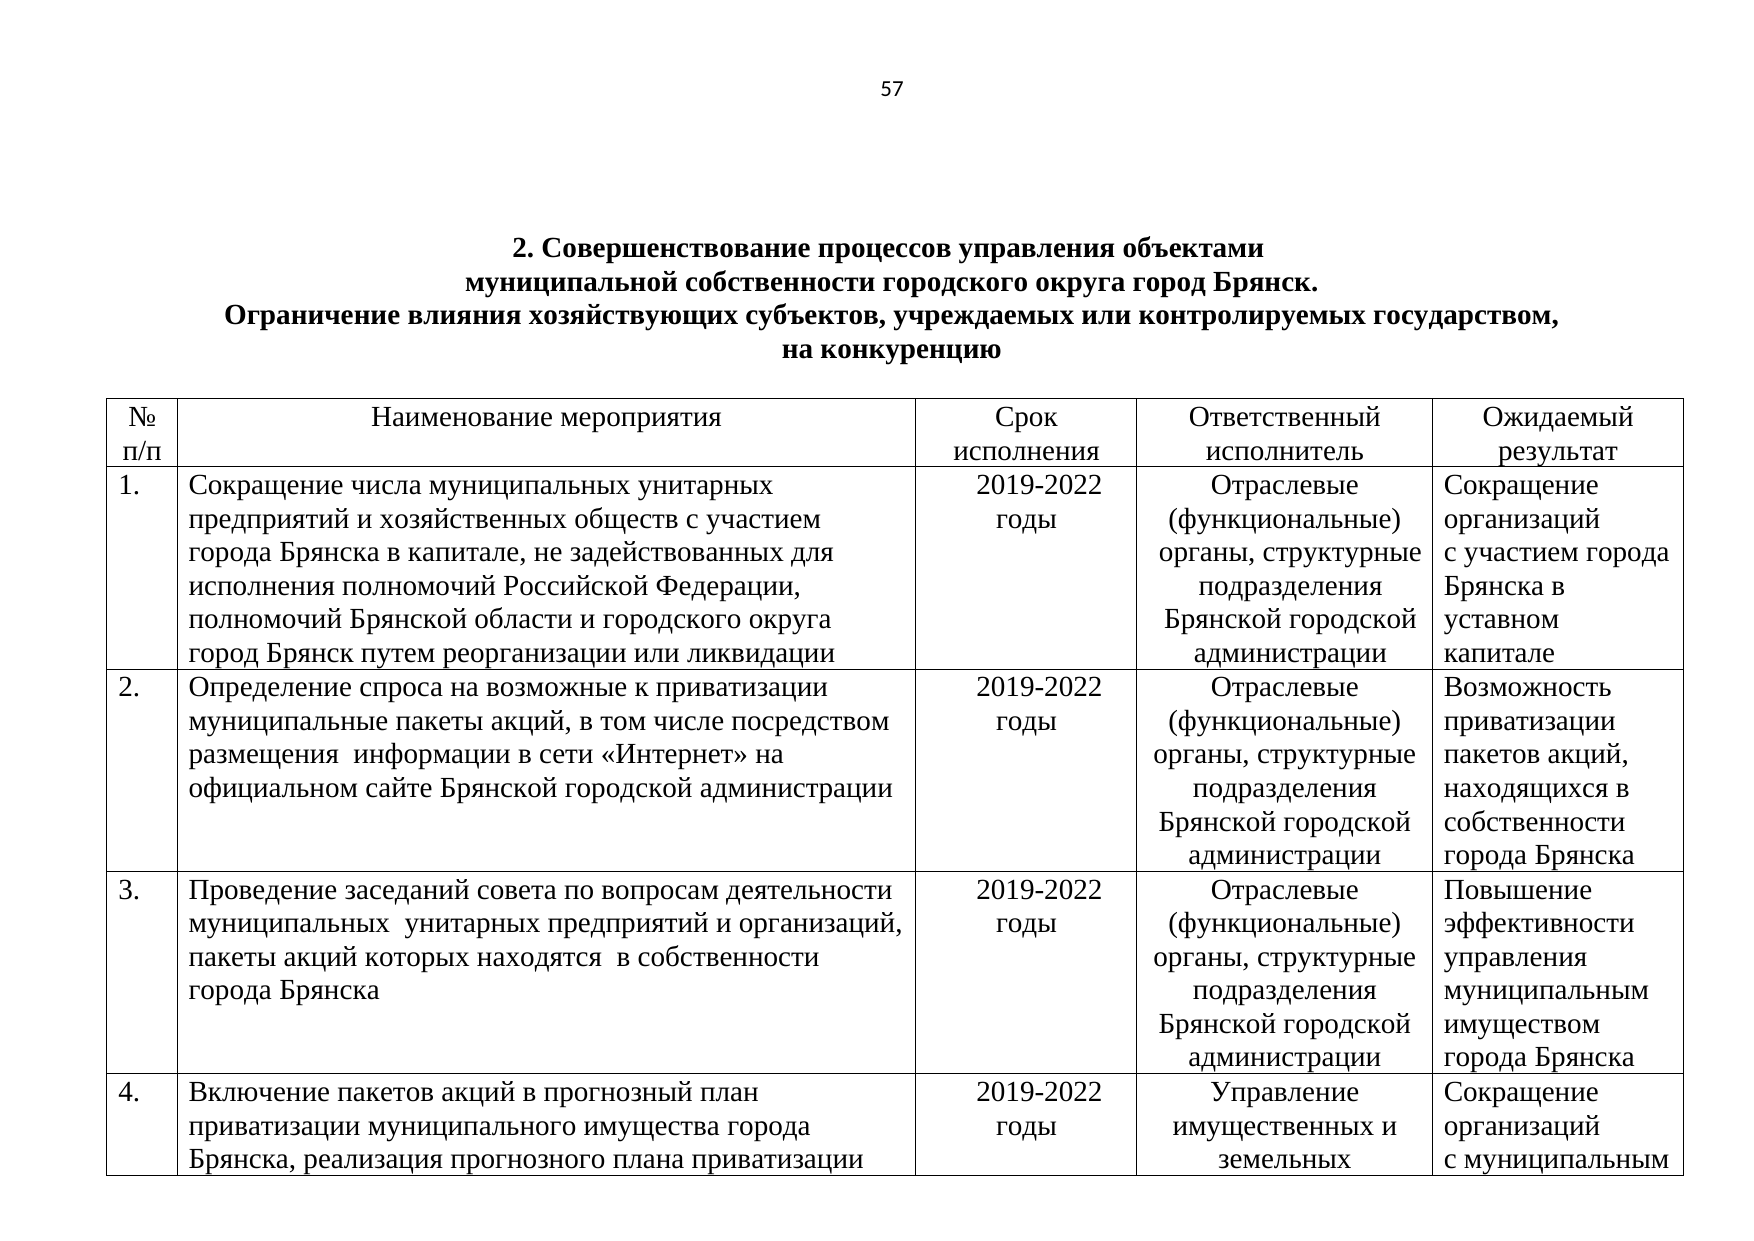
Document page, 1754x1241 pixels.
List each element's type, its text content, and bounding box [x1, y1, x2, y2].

table_cell Сокращение организаций с участием города Брянска в уставном капитале [1433, 467, 1683, 668]
table_cell Отраслевые (функциональные) органы, структурные подразделения Брянской городской администрации [1137, 872, 1432, 1073]
table_cell 2019-2022 годы [916, 467, 1136, 668]
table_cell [178, 1074, 915, 1175]
table_cell Сокращение числа муниципальных унитарных предприятий и хозяйственных обществ с участием города Брянска в капитале, не задействованных для исполнения полномочий Российской Федерации, полномочий Брянской области и городского округа город Брянск путем реорганизации или ликвидации [178, 467, 915, 668]
table_header Ожидаемый результат [1433, 399, 1683, 466]
table_cell 3. [107, 872, 177, 1073]
table_cell 1. [107, 467, 177, 668]
table_cell 4. [107, 1074, 177, 1175]
table_cell 2019-2022 годы [916, 1074, 1136, 1175]
table_cell 2019-2022 годы [916, 670, 1136, 871]
text на конкуренцию [118, 331, 1665, 364]
table_header Срок исполнения [916, 399, 1136, 466]
table_cell 2019-2022 годы [916, 872, 1136, 1073]
text 2. Совершенствование процессов управления объектами муниципальной собственности городского округа город Брянск. [118, 230, 1665, 297]
table_cell 2. [107, 670, 177, 871]
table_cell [1433, 1074, 1683, 1175]
table_cell Возможность приватизации пакетов акций, находящихся в собственности города Брянска [1433, 670, 1683, 871]
text Ограничение влияния хозяйствующих субъектов, учреждаемых или контролируемых государством, [118, 297, 1665, 331]
table_cell Определение спроса на возможные к приватизации муниципальные пакеты акций, в том числе посредством размещения информации в сети «Интернет» на официальном сайте Брянской городской администрации [178, 670, 915, 871]
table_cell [1137, 1074, 1432, 1175]
table_cell Отраслевые (функциональные) органы, структурные подразделения Брянской городской администрации [1137, 670, 1432, 871]
table_header Наименование мероприятия [178, 399, 915, 466]
table_cell Отраслевые (функциональные) органы, структурные подразделения Брянской городской администрации [1137, 467, 1432, 668]
table_cell Повышение эффективности управления муниципальным имуществом города Брянска [1433, 872, 1683, 1073]
table_header Ответственный исполнитель [1137, 399, 1432, 466]
table_cell Проведение заседаний совета по вопросам деятельности муниципальных унитарных предприятий и организаций, пакеты акций которых находятся в собственности города Брянска [178, 872, 915, 1073]
table_header № п/п [107, 399, 177, 466]
